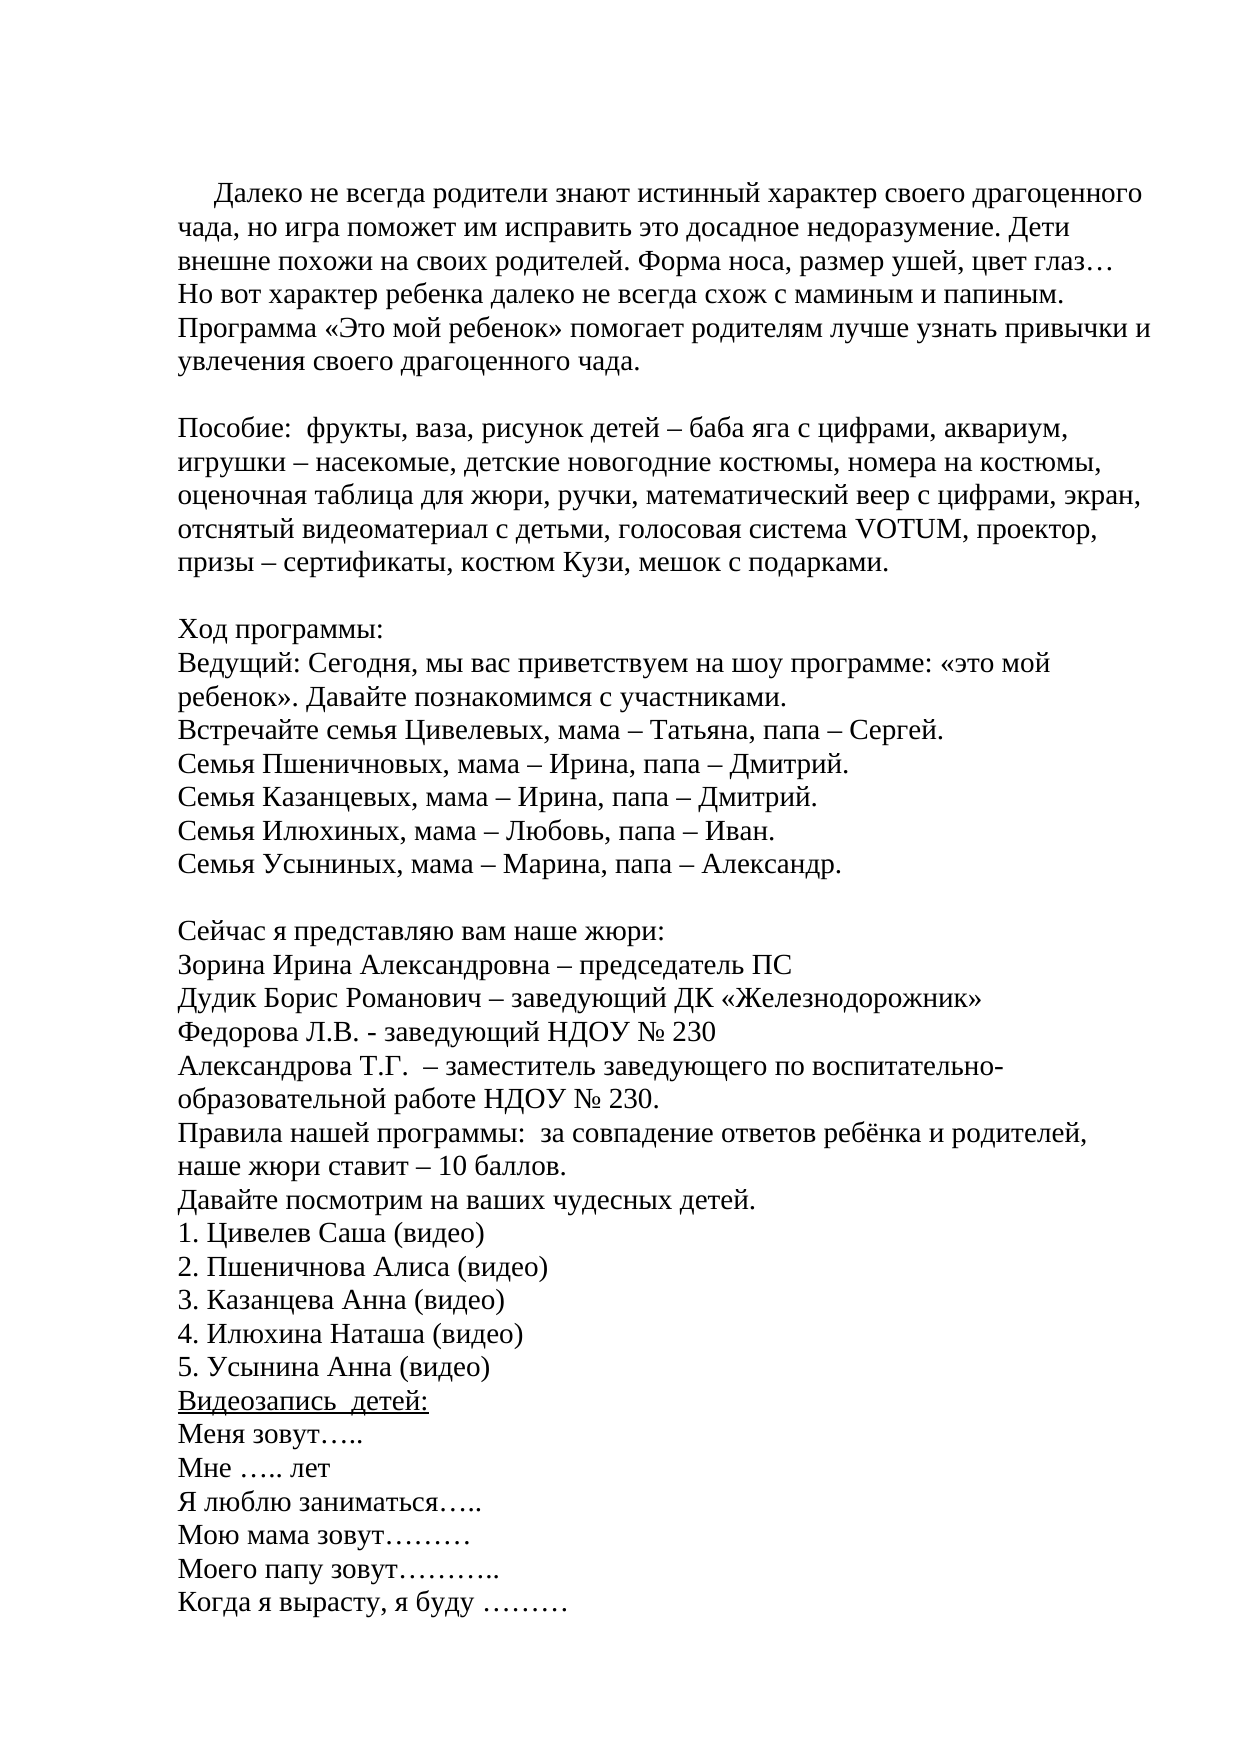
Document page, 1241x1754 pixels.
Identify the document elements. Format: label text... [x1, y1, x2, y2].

text Федорова Л.В. - заведующий НДОУ № 230 [177, 1014, 1152, 1048]
text 2. Пшеничнова Алиса (видео) [177, 1249, 1152, 1282]
text 5. Усынина Анна (видео) [177, 1349, 1152, 1383]
text Ход программы: [177, 612, 1152, 645]
text Семья Казанцевых, мама – Ирина, папа – Дмитрий. [177, 779, 1152, 813]
text 3. Казанцева Анна (видео) [177, 1282, 1152, 1316]
text 4. Илюхина Наташа (видео) [177, 1316, 1152, 1349]
text Зорина Ирина Александровна – председатель ПС [177, 947, 1152, 981]
text 1. Цивелев Саша (видео) [177, 1215, 1152, 1249]
text Меня зовут….. [177, 1417, 1152, 1450]
text Мою мама зовут……… [177, 1517, 1152, 1551]
text Встречайте семья Цивелевых, мама – Татьяна, папа – Сергей. [177, 712, 1152, 746]
text Моего папу зовут……….. [177, 1551, 1152, 1584]
text Сейчас я представляю вам наше жюри: [177, 913, 1152, 947]
text Дудик Борис Романович – заведующий ДК «Железнодорожник» [177, 981, 1152, 1014]
text Я люблю заниматься….. [177, 1484, 1152, 1517]
text Далеко не всегда родители знают истинный характер своего драгоценного чада, но игра поможет им исправить это досадное недоразумение. Дети внешне похожи на своих родителей. Форма носа, размер ушей, цвет глаз… Но вот характер ребенка далеко не всегда схож с маминым и папиным. Программа «Это мой ребенок» помогает родителям лучше узнать привычки и увлечения своего драгоценного чада. [177, 176, 1152, 377]
text Правила нашей программы: за совпадение ответов ребёнка и родителей, наше жюри ставит – 10 баллов. [177, 1115, 1152, 1182]
text Семья Илюхиных, мама – Любовь, папа – Иван. [177, 813, 1152, 846]
text Видеозапись детей: [177, 1383, 1152, 1417]
text Ведущий: Сегодня, мы вас приветствуем на шоу программе: «это мой ребенок». Давайте познакомимся с участниками. [177, 645, 1152, 712]
text Когда я вырасту, я буду ……… [177, 1584, 1152, 1618]
text Семья Пшеничновых, мама – Ирина, папа – Дмитрий. [177, 746, 1152, 779]
text Мне ….. лет [177, 1450, 1152, 1484]
text Александрова Т.Г. – заместитель заведующего по воспитательно-образовательной работе НДОУ № 230. [177, 1048, 1152, 1115]
text Семья Усыниных, мама – Марина, папа – Александр. [177, 846, 1152, 880]
text Пособие: фрукты, ваза, рисунок детей – баба яга с цифрами, аквариум, игрушки – насекомые, детские новогодние костюмы, номера на костюмы, оценочная таблица для жюри, ручки, математический веер с цифрами, экран, отснятый видеоматериал с детьми, голосовая система VOTUM, проектор, призы – сертификаты, костюм Кузи, мешок с подарками. [177, 410, 1152, 578]
text Давайте посмотрим на ваших чудесных детей. [177, 1182, 1152, 1215]
